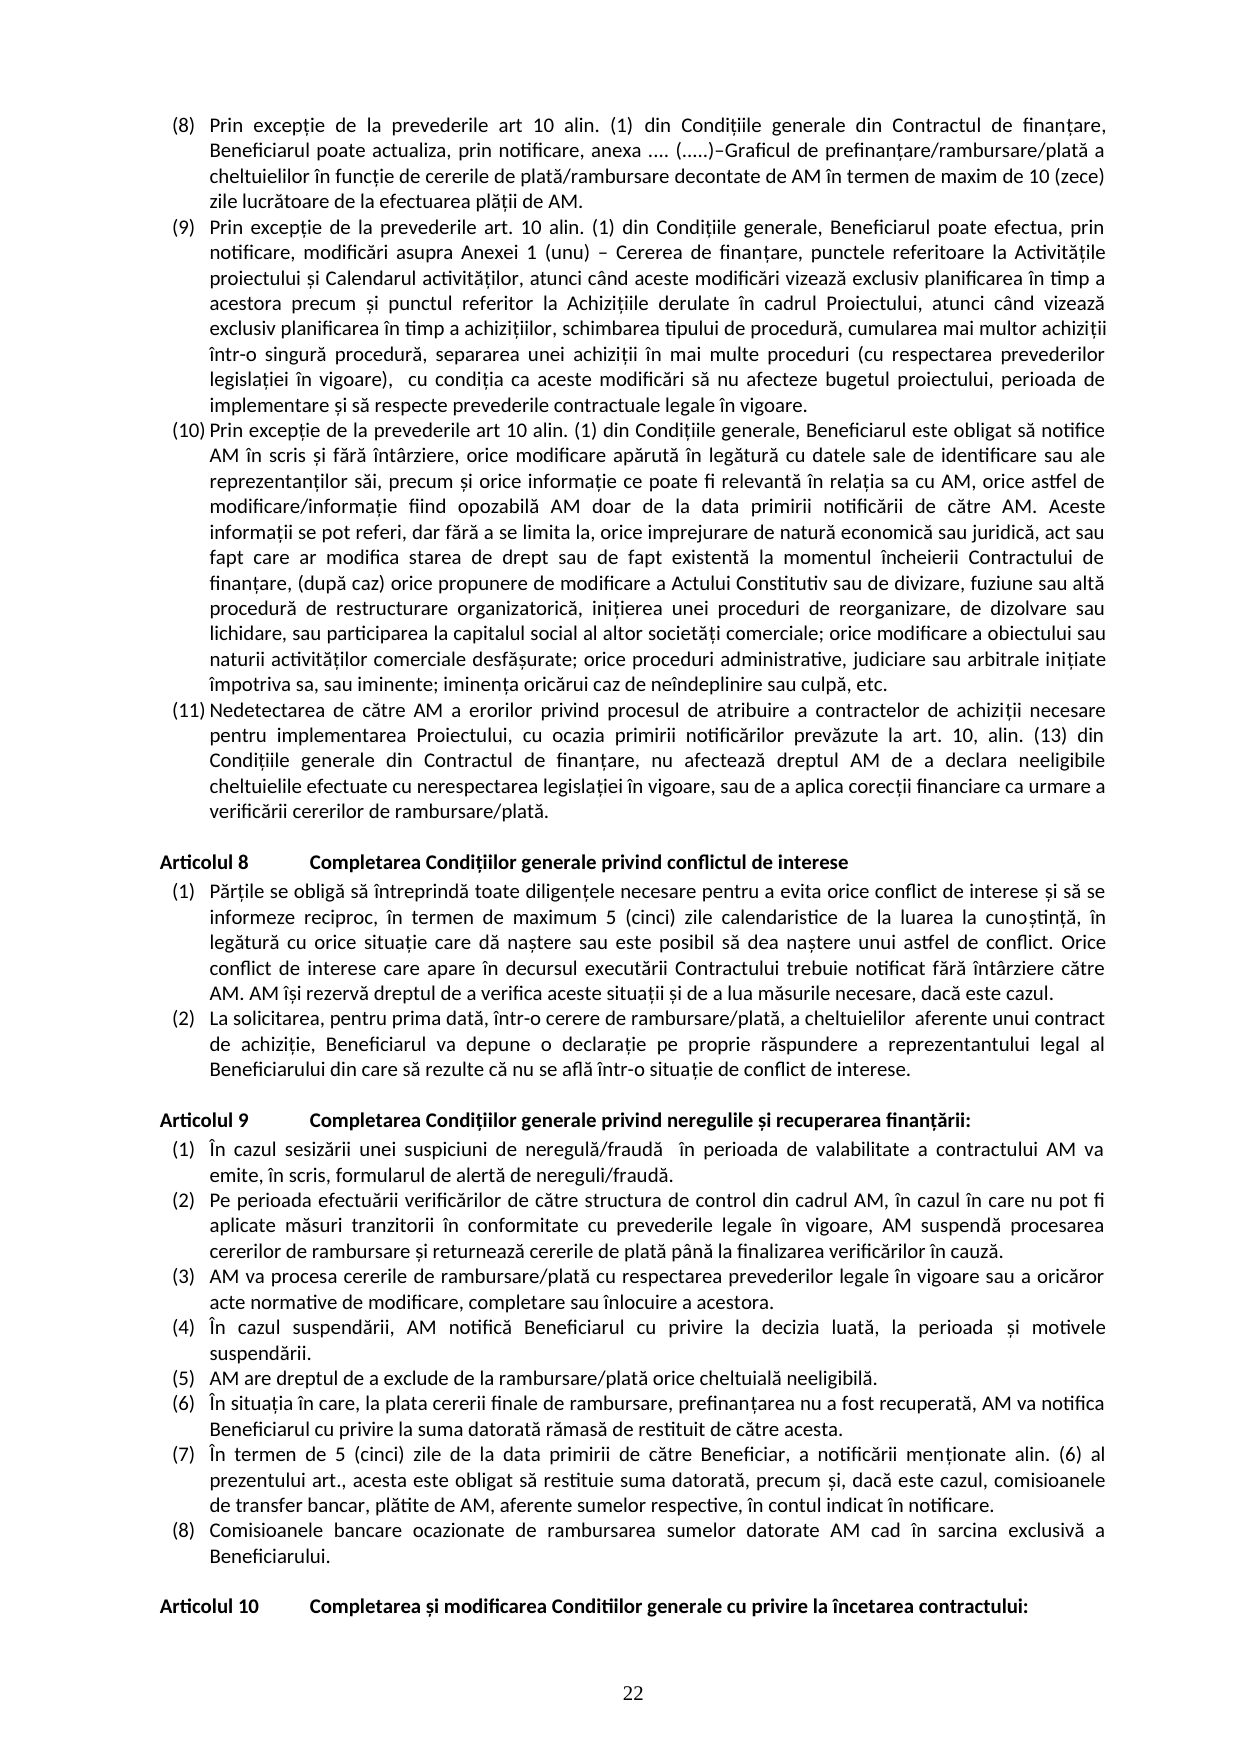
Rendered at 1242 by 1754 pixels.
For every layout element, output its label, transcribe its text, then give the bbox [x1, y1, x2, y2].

list Nedetectarea de către AM a erorilor privind procesul de atribuire a contractelor de achiziţii necesare pentru implementarea Proiectului, cu ocazia primirii notificărilor prevăzute la art. 10, alin. (13) din Condițiile generale din Contractul de finanţare, nu afectează dreptul AM de a declara neeligibile cheltuielile efectuate cu nerespectarea legislaţiei în vigoare, sau de a aplica corecţii financiare ca urmare a verificării cererilor de rambursare/plată. [172, 697, 1106, 824]
list AM are dreptul de a exclude de la rambursare/plată orice cheltuială neeligibilă. [172, 1365, 1106, 1391]
list La solicitarea, pentru prima dată, într-o cerere de rambursare/plată, a cheltuielilor aferente unui contract de achiziţie, Beneficiarul va depune o declaraţie pe proprie răspundere a reprezentantului legal al Beneficiarului din care să rezulte că nu se află într-o situaţie de conflict de interese. [172, 1006, 1106, 1082]
list Pe perioada efectuării verificărilor de către structura de control din cadrul AM, în cazul în care nu pot fi aplicate măsuri tranzitorii în conformitate cu prevederile legale în vigoare, AM suspendă procesarea cererilor de rambursare și returnează cererile de plată până la finalizarea verificărilor în cauză. [172, 1187, 1106, 1263]
list Prin excepţie de la prevederile art 10 alin. (1) din Condițiile generale din Contractul de finanţare, Beneficiarul poate actualiza, prin notificare, anexa .... (.....)–Graficul de prefinanțare/rambursare/plată a cheltuielilor în funcție de cererile de plată/rambursare decontate de AM în termen de maxim de 10 (zece) zile lucrătoare de la efectuarea plății de AM. [172, 112, 1106, 214]
list AM va procesa cererile de rambursare/plată cu respectarea prevederilor legale în vigoare sau a oricăror acte normative de modificare, completare sau înlocuire a acestora. [172, 1263, 1106, 1314]
list Completarea Condițiilor generale privind neregulile și recuperarea finanțării: [159, 1107, 1106, 1132]
list Completarea și modificarea Conditiilor generale cu privire la încetarea contractului: [159, 1593, 1106, 1619]
list Completarea Condițiilor generale privind conflictul de interese [159, 849, 1106, 874]
list În situaţia în care, la plata cererii finale de rambursare, prefinanţarea nu a fost recuperată, AM va notifica Beneficiarul cu privire la suma datorată rămasă de restituit de către acesta. [172, 1391, 1106, 1441]
list În cazul sesizării unei suspiciuni de neregulă/fraudă în perioada de valabilitate a contractului AM va emite, în scris, formularul de alertă de nereguli/fraudă. [172, 1136, 1106, 1187]
list În termen de 5 (cinci) zile de la data primirii de către Beneficiar, a notificării menţionate alin. (6) al prezentului art., acesta este obligat să restituie suma datorată, precum şi, dacă este cazul, comisioanele de transfer bancar, plătite de AM, aferente sumelor respective, în contul indicat în notificare. [172, 1441, 1106, 1518]
list Comisioanele bancare ocazionate de rambursarea sumelor datorate AM cad în sarcina exclusivă a Beneficiarului. [172, 1518, 1106, 1568]
list În cazul suspendării, AM notifică Beneficiarul cu privire la decizia luată, la perioada şi motivele suspendării. [172, 1314, 1106, 1365]
list Prin excepţie de la prevederile art. 10 alin. (1) din Condițiile generale, Beneficiarul poate efectua, prin notificare, modificări asupra Anexei 1 (unu) – Cererea de finanţare, punctele referitoare la Activităţile proiectului şi Calendarul activităţilor, atunci când aceste modificări vizează exclusiv planificarea în timp a acestora precum şi punctul referitor la Achiziţiile derulate în cadrul Proiectului, atunci când vizează exclusiv planificarea în timp a achiziţiilor, schimbarea tipului de procedură, cumularea mai multor achiziţii într-o singură procedură, separarea unei achiziţii în mai multe proceduri (cu respectarea prevederilor legislației în vigoare), cu condiţia ca aceste modificări să nu afecteze bugetul proiectului, perioada de implementare şi să respecte prevederile contractuale legale în vigoare. [172, 214, 1106, 417]
list Prin excepţie de la prevederile art 10 alin. (1) din Condițiile generale, Beneficiarul este obligat să notifice AM în scris şi fără întârziere, orice modificare apărută în legătură cu datele sale de identificare sau ale reprezentanţilor săi, precum şi orice informaţie ce poate fi relevantă în relaţia sa cu AM, orice astfel de modificare/informaţie fiind opozabilă AM doar de la data primirii notificării de către AM. Aceste informaţii se pot referi, dar fără a se limita la, orice imprejurare de natură economică sau juridică, act sau fapt care ar modifica starea de drept sau de fapt existentă la momentul încheierii Contractului de finanţare, (după caz) orice propunere de modificare a Actului Constitutiv sau de divizare, fuziune sau altă procedură de restructurare organizatorică, iniţierea unei proceduri de reorganizare, de dizolvare sau lichidare, sau participarea la capitalul social al altor societăţi comerciale; orice modificare a obiectului sau naturii activităţilor comerciale desfăşurate; orice proceduri administrative, judiciare sau arbitrale iniţiate împotriva sa, sau iminente; iminenţa oricărui caz de neîndeplinire sau culpă, etc. [172, 417, 1106, 697]
list Părţile se obligă să întreprindă toate diligenţele necesare pentru a evita orice conflict de interese şi să se informeze reciproc, în termen de maximum 5 (cinci) zile calendaristice de la luarea la cunoştinţă, în legătură cu orice situaţie care dă naştere sau este posibil să dea naştere unui astfel de conflict. Orice conflict de interese care apare în decursul executării Contractului trebuie notificat fără întârziere către AM. AM îşi rezervă dreptul de a verifica aceste situaţii şi de a lua măsurile necesare, dacă este cazul. [172, 878, 1106, 1006]
